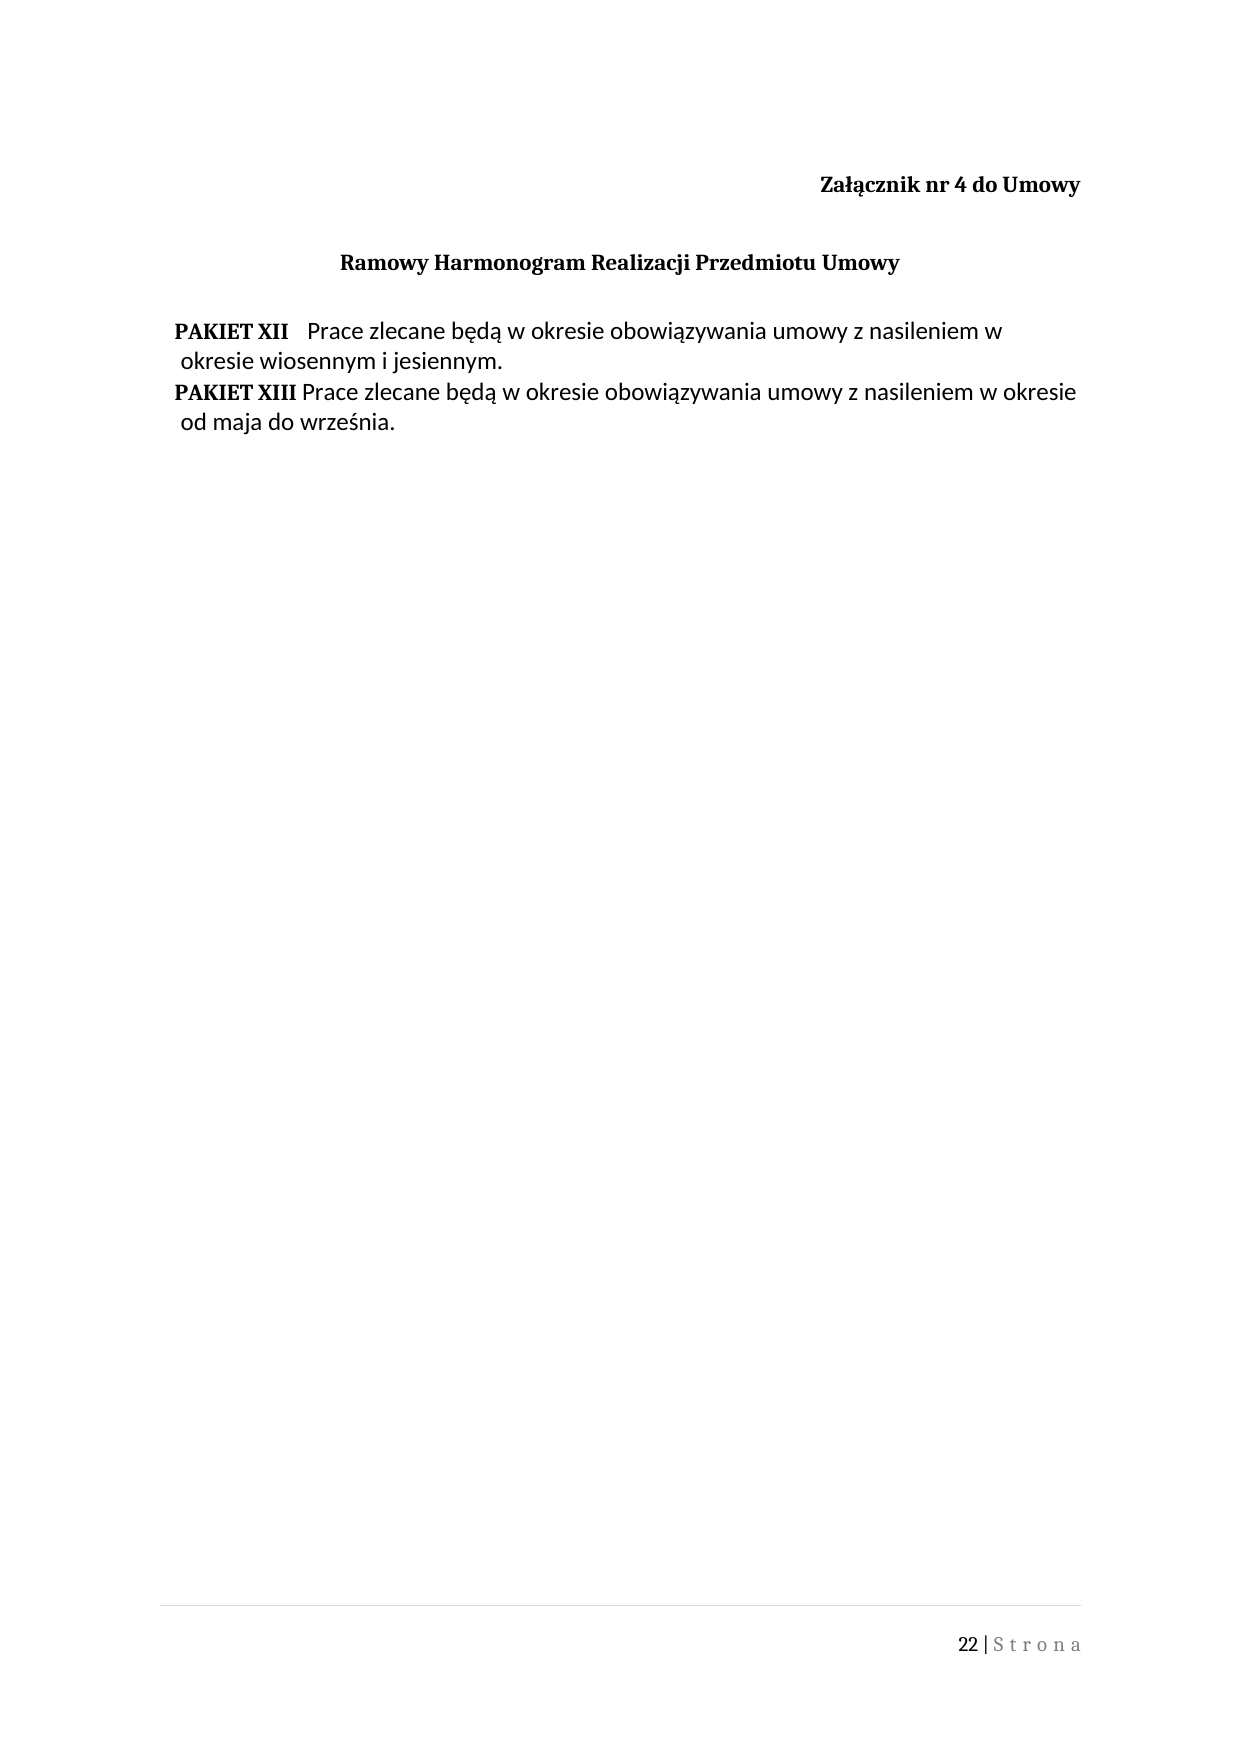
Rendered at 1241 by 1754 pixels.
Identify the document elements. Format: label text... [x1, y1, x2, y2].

text Załącznik nr 4 do Umowy [159, 172, 1081, 198]
text Ramowy Harmonogram Realizacji Przedmiotu Umowy [159, 250, 1081, 276]
text PAKIET XIII Prace zlecane będą w okresie obowiązywania umowy z nasileniem w okresie od maja do września. [174, 376, 1081, 437]
text PAKIET XII Prace zlecane będą w okresie obowiązywania umowy z nasileniem w okresie wiosennym i jesiennym. [174, 315, 1081, 376]
